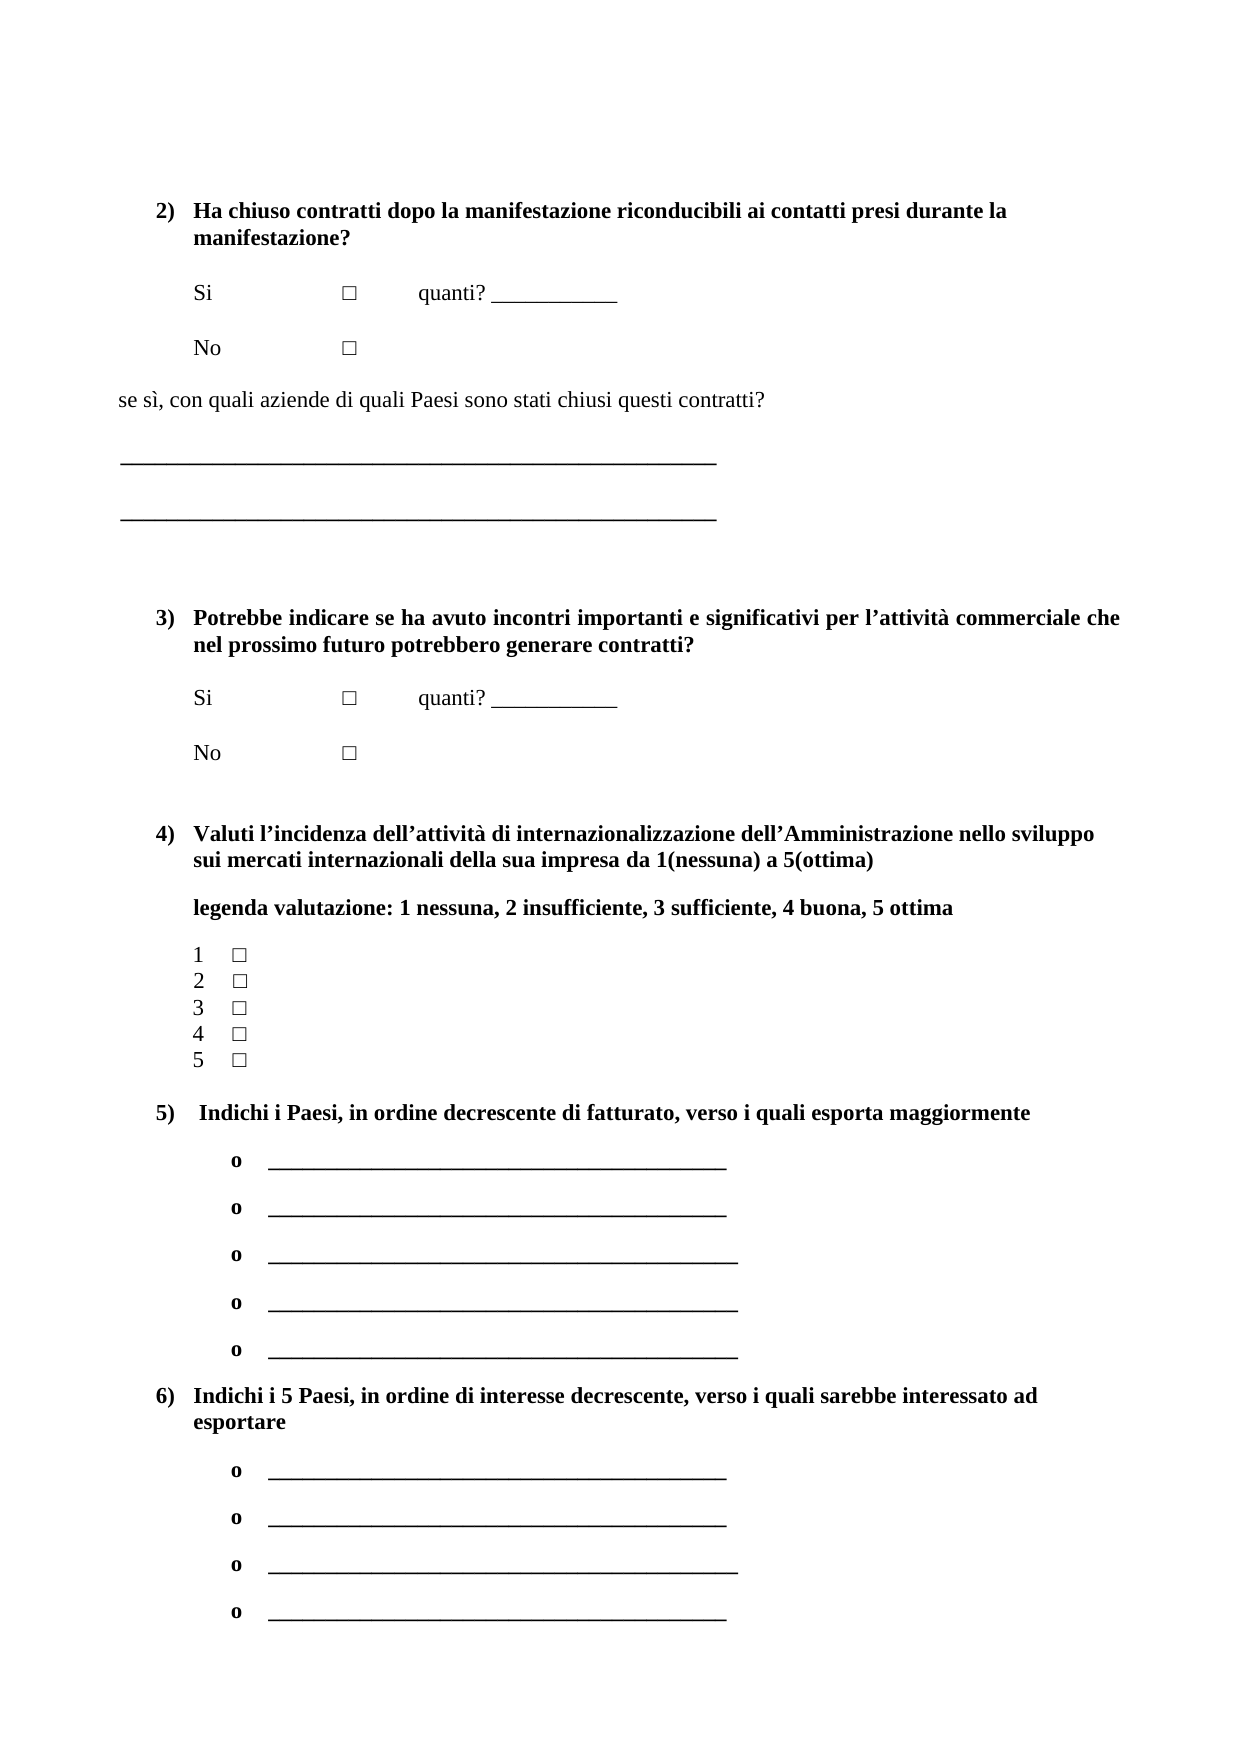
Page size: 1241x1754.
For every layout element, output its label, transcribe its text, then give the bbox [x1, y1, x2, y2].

list _________________________________________ [231, 1241, 1122, 1267]
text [118, 386, 1122, 413]
list Valuti l’incidenza dell’attività di internazionalizzazione dell’Amministrazione nello sviluppo sui mercati internazionali della sua impresa da 1(nessuna) a 5(ottima) [156, 820, 1122, 873]
list ________________________________________ [231, 1146, 1122, 1172]
text ____________________________________________________ [120, 497, 1122, 523]
list _________________________________________ [231, 1335, 1122, 1361]
text 1 □ [118, 941, 1122, 967]
list Potrebbe indicare se ha avuto incontri importanti e significativi per l’attività commerciale che nel prossimo futuro potrebbero generare contratti? [156, 604, 1122, 657]
text 2 □ [118, 967, 1122, 993]
list _________________________________________ [231, 1550, 1122, 1576]
text Si □ quanti? ___________ [118, 279, 1122, 305]
list ________________________________________ [231, 1456, 1122, 1482]
text 3 □ [118, 993, 1122, 1020]
text Si □ quanti? ___________ [118, 683, 1122, 710]
text No □ [118, 334, 1122, 360]
list ________________________________________ [231, 1597, 1122, 1623]
list _________________________________________ [231, 1288, 1122, 1314]
list ________________________________________ [231, 1193, 1122, 1220]
text ____________________________________________________ [120, 442, 1122, 468]
text No □ [118, 739, 1122, 765]
list Indichi i 5 Paesi, in ordine di interesse decrescente, verso i quali sarebbe interessato ad esportare [156, 1382, 1122, 1435]
list Indichi i Paesi, in ordine decrescente di fatturato, verso i quali esporta maggiormente [156, 1099, 1122, 1125]
list Ha chiuso contratti dopo la manifestazione riconducibili ai contatti presi durante la manifestazione? [156, 197, 1122, 250]
text legenda valutazione: 1 nessuna, 2 insufficiente, 3 sufficiente, 4 buona, 5 ottima [193, 894, 1122, 920]
text 4 □ [118, 1020, 1122, 1046]
text 5 □ [118, 1046, 1122, 1073]
list ________________________________________ [231, 1503, 1122, 1529]
